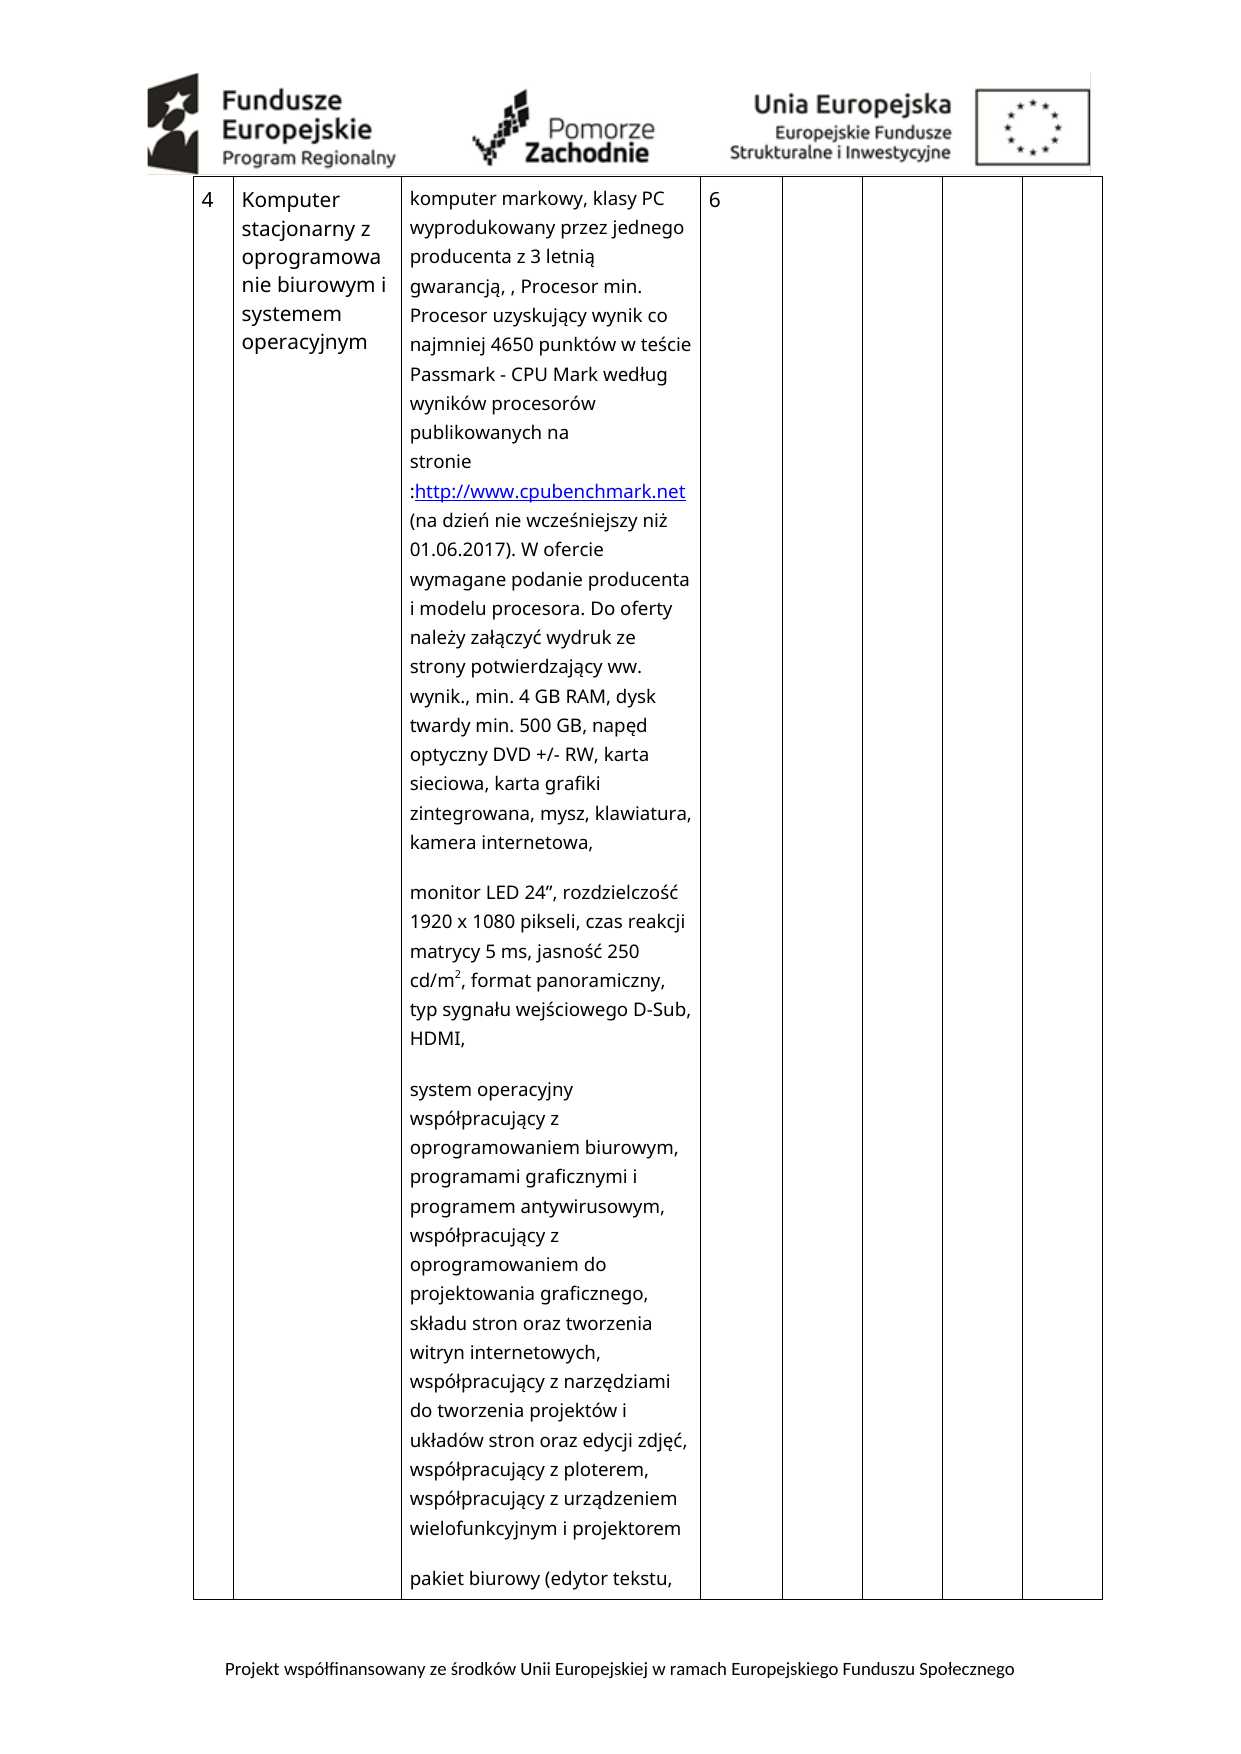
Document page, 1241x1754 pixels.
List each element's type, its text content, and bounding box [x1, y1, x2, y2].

table_cell [1023, 177, 1102, 1599]
picture [147, 73, 1092, 176]
table_cell Komputer stacjonarny z oprogramowanie biurowym i systemem operacyjnym [234, 177, 401, 1599]
table_cell [783, 177, 862, 1599]
table_cell [863, 177, 942, 1599]
table_cell [943, 177, 1022, 1599]
table_cell 6 [701, 177, 782, 1599]
table_cell 4 [194, 177, 233, 1599]
